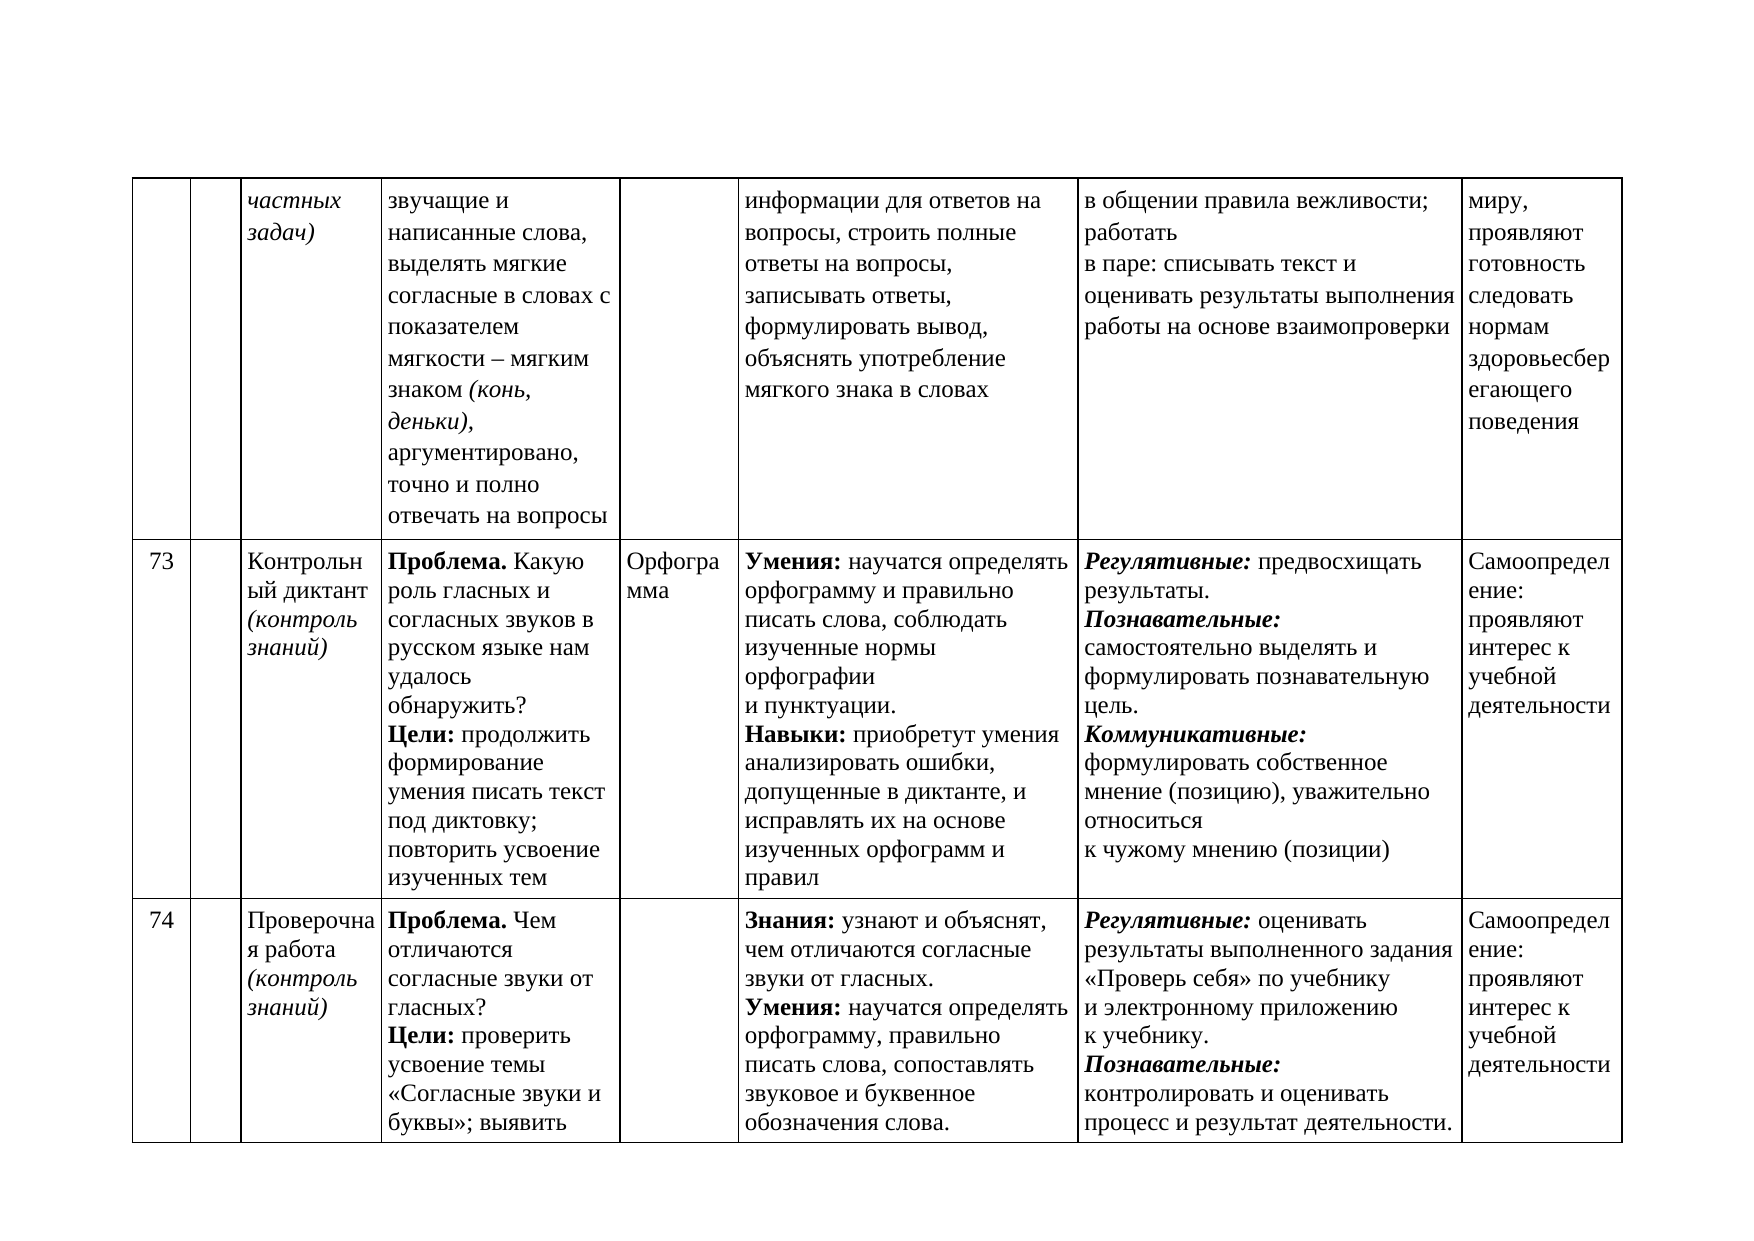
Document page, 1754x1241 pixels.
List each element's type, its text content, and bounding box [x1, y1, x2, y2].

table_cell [1463, 179, 1621, 538]
table_cell 72 [133, 179, 190, 538]
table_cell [382, 179, 619, 538]
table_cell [739, 899, 1077, 1142]
table_cell [191, 899, 240, 1142]
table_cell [739, 179, 1077, 538]
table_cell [621, 179, 738, 538]
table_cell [242, 179, 381, 538]
table_cell Орфограмма [621, 540, 738, 897]
table_cell [621, 899, 738, 1142]
table_cell 74 [133, 899, 190, 1142]
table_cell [382, 899, 619, 1142]
table_cell Проблема. Какую роль гласных и согласных звуков в русском языке нам удалось обнаружить? Цели: продолжить формирование умения писать текст под диктовку; повторить усвоение изученных тем [382, 540, 619, 897]
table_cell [242, 899, 381, 1142]
table_cell Регулятивные: предвосхищать результаты. Познавательные: самостоятельно выделять и формулировать познавательную цель. Коммуникативные: формулировать собственное мнение (позицию), уважительно относиться к чужому мнению (позиции) [1079, 540, 1461, 897]
table_cell Контрольный диктант (контроль знаний) [242, 540, 381, 897]
table_cell [191, 179, 240, 538]
table_cell [191, 540, 240, 897]
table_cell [1463, 899, 1621, 1142]
table_cell Самоопределение: проявляют интерес к учебной деятельности [1463, 540, 1621, 897]
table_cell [1079, 899, 1461, 1142]
table_cell 73 [133, 540, 190, 897]
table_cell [1079, 179, 1461, 538]
table_cell Умения: научатся определять орфограмму и правильно писать слова, соблюдать изученные нормы орфографии и пунктуации. Навыки: приобретут умения анализировать ошибки, допущенные в диктанте, и исправлять их на основе изученных орфограмм и правил [739, 540, 1077, 897]
